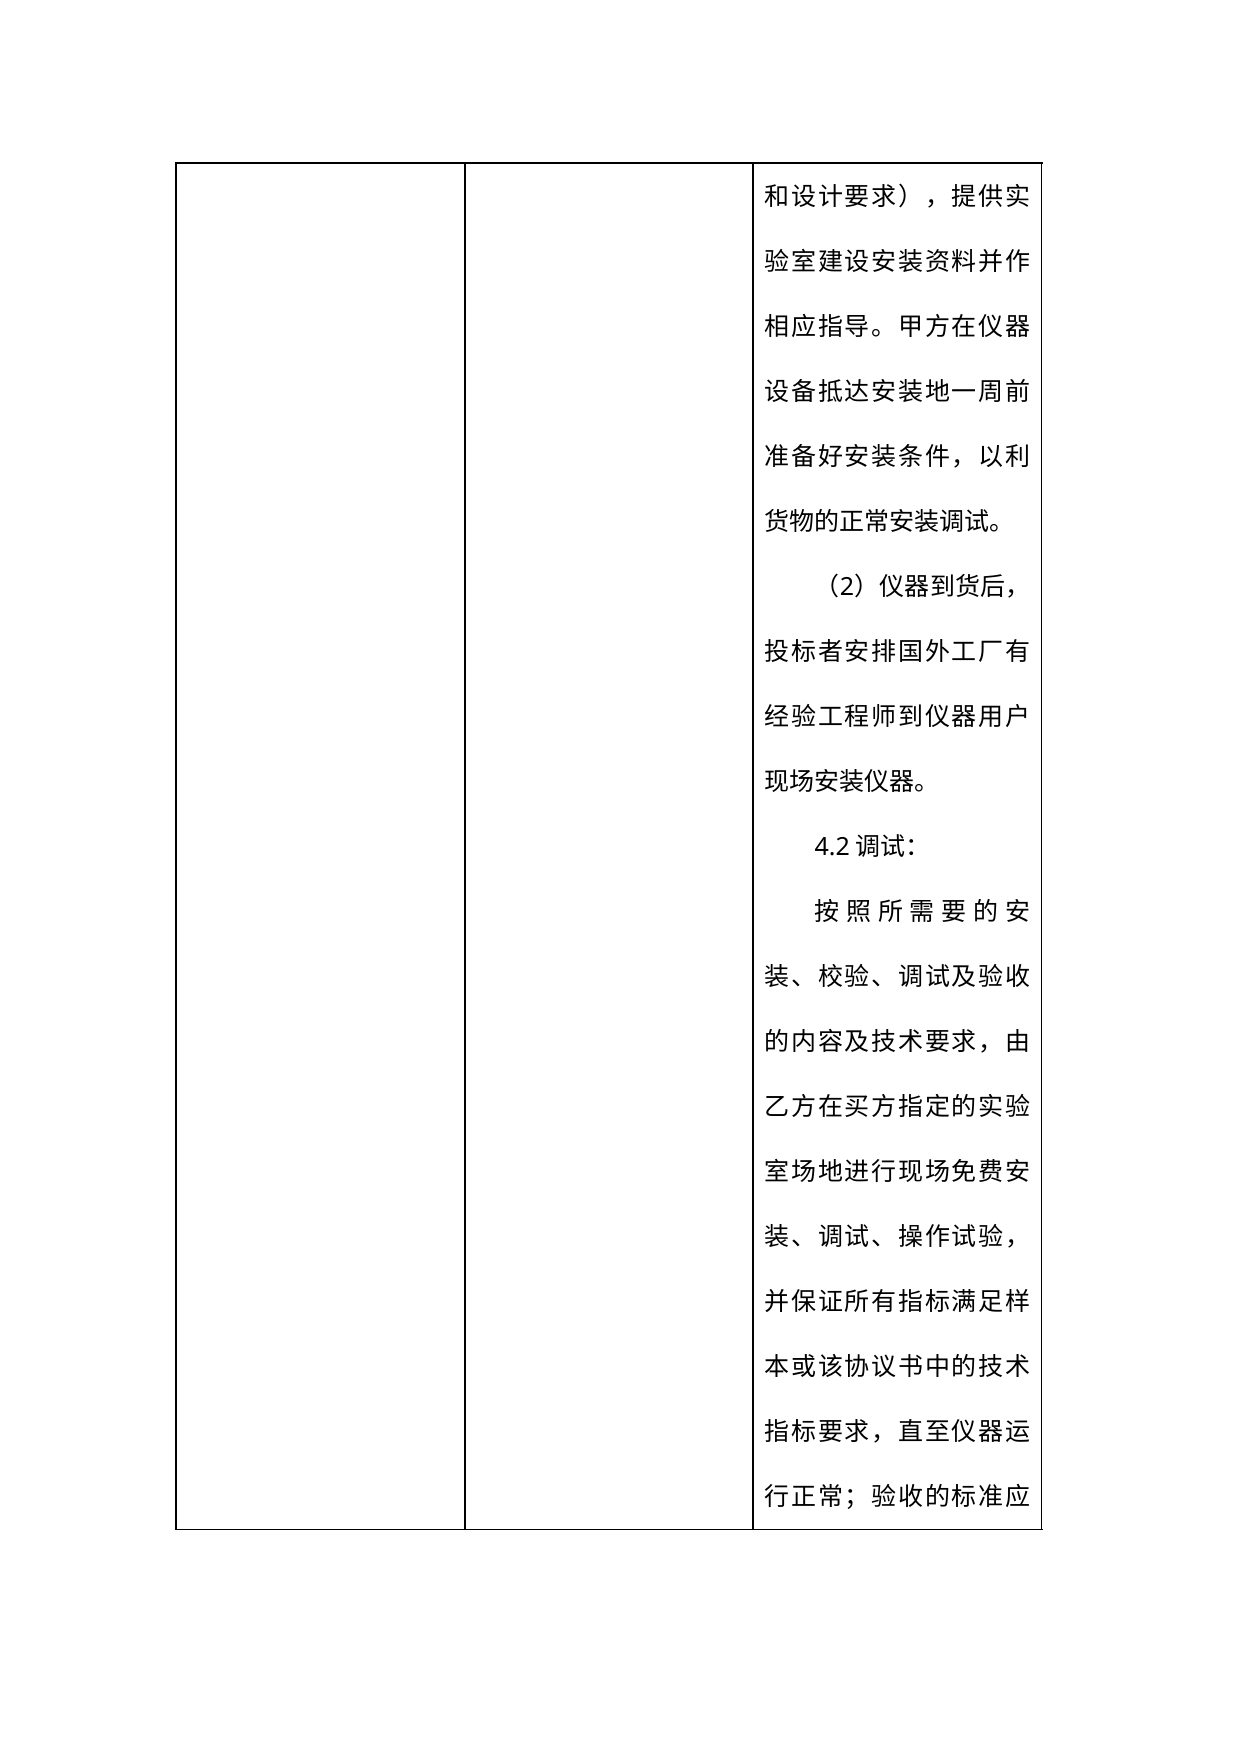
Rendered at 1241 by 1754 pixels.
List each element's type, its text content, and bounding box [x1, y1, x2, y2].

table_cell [754, 164, 1041, 1528]
table_cell [177, 164, 464, 1528]
table_cell 1 [466, 164, 752, 1528]
